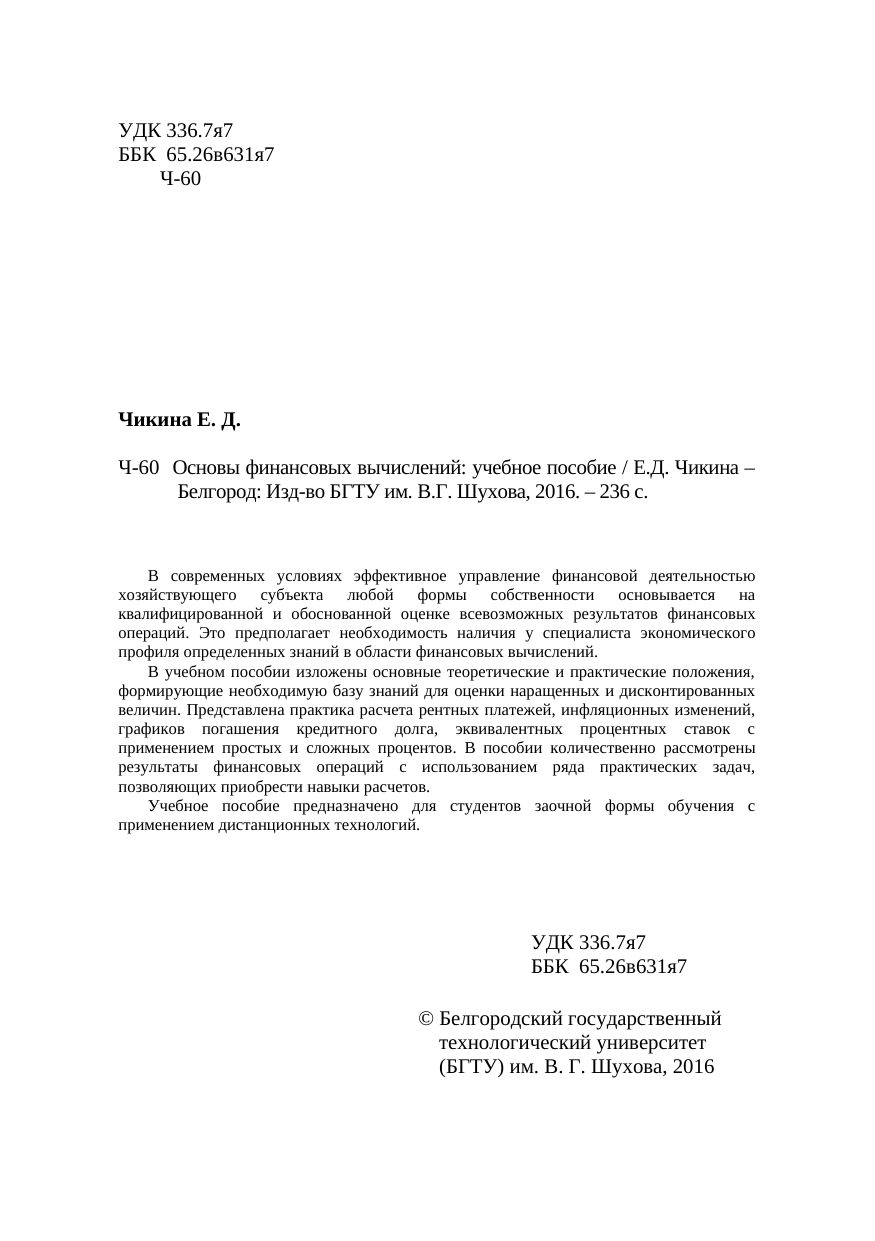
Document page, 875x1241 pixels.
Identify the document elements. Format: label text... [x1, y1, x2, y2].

text Ч-60 [118, 166, 756, 190]
text В учебном пособии изложены основные теоретические и практические положения, формирующие необходимую базу знаний для оценки наращенных и дисконтированных величин. Представлена практика расчета рентных платежей, инфляционных изменений, графиков погашения кредитного долга, эквивалентных процентных ставок с применением простых и сложных процентов. В пособии количественно рассмотрены результаты финансовых операций с использованием ряда практических задач, позволяющих приобрести навыки расчетов. [118, 661, 756, 796]
text © Белгородский государственный [418, 1006, 756, 1030]
text УДК 336.7я7 [531, 930, 756, 954]
text УДК 336.7я7 [118, 118, 756, 142]
text (БГТУ) им. В. Г. Шухова, 2016 [418, 1054, 756, 1078]
text Ч-60 Основы финансовых вычислений: учебное пособие / Е.Д. Чикина – Белгород: Изд-во БГТУ им. В.Г. Шухова, 2016. – 236 с. [118, 455, 756, 503]
text технологический университет [418, 1030, 756, 1054]
text Чикина Е. Д. [118, 407, 756, 431]
text ББК 65.26в631я7 [531, 954, 756, 978]
text ББК 65.26в631я7 [118, 142, 756, 166]
text В современных условиях эффективное управление финансовой деятельностью хозяйствующего субъекта любой формы собственности основывается на квалифицированной и обоснованной оценке всевозможных результатов финансовых операций. Это предполагает необходимость наличия у специалиста экономического профиля определенных знаний в области финансовых вычислений. [118, 566, 756, 661]
text Учебное пособие предназначено для студентов заочной формы обучения с применением дистанционных технологий. [118, 796, 756, 834]
